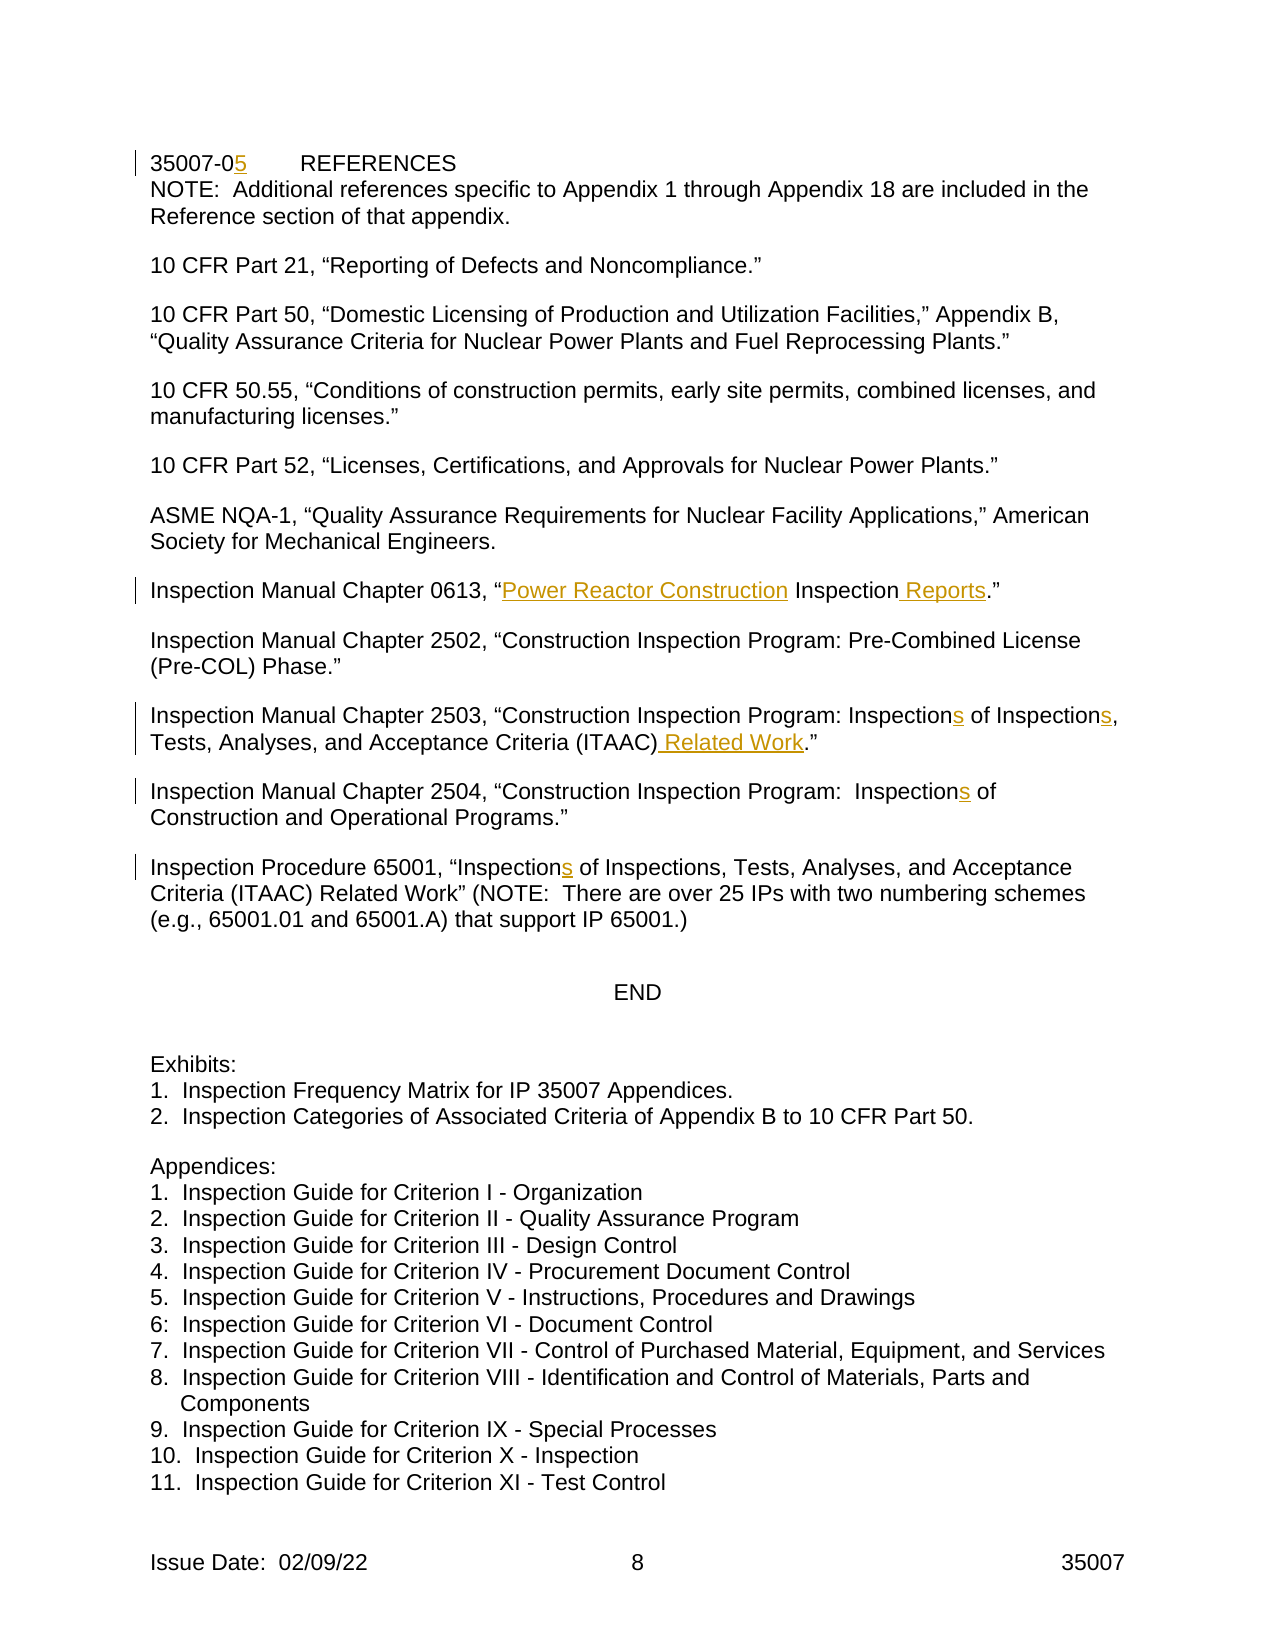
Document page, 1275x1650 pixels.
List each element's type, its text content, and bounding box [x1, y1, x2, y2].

subtitle 35007-0 REFERENCES [150, 150, 1125, 176]
text 10 CFR 50.55, “Conditions of construction permits, early site permits, combined licenses, and manufacturing licenses.” [150, 377, 1125, 429]
text 11. Inspection Guide for Criterion XI - Test Control [150, 1469, 1125, 1495]
text 10. Inspection Guide for Criterion X - Inspection [150, 1442, 1125, 1469]
text 4. Inspection Guide for Criterion IV - Procurement Document Control [150, 1258, 1125, 1284]
text 3. Inspection Guide for Criterion III - Design Control [150, 1232, 1125, 1258]
text 5. Inspection Guide for Criterion V - Instructions, Procedures and Drawings [150, 1284, 1125, 1311]
text 10 CFR Part 50, “Domestic Licensing of Production and Utilization Facilities,” Appendix B, “Quality Assurance Criteria for Nuclear Power Plants and Fuel Reprocessing Plants.” [150, 301, 1125, 354]
text Inspection Manual Chapter 2504, “Construction Inspection Program: Inspection of Construction and Operational Programs.” [150, 778, 1125, 831]
text Exhibits: [150, 1051, 1125, 1077]
text 10 CFR Part 52, “Licenses, Certifications, and Approvals for Nuclear Power Plants.” [150, 452, 1125, 479]
text ASME NQA-1, “Quality Assurance Requirements for Nuclear Facility Applications,” American Society for Mechanical Engineers. [150, 502, 1125, 554]
text NOTE: Additional references specific to Appendix 1 through Appendix 18 are included in the Reference section of that appendix. [150, 176, 1125, 229]
text 1. Inspection Frequency Matrix for IP 35007 Appendices. [150, 1077, 1125, 1103]
text 6: Inspection Guide for Criterion VI - Document Control [150, 1311, 1125, 1337]
text Inspection Manual Chapter 0613, “ Inspection.” [150, 577, 1125, 604]
text 8. Inspection Guide for Criterion VIII - Identification and Control of Materials, Parts and Components [150, 1363, 1125, 1416]
text 9. Inspection Guide for Criterion IX - Special Processes [150, 1416, 1125, 1442]
text 1. Inspection Guide for Criterion I - Organization [150, 1179, 1125, 1205]
text Inspection Manual Chapter 2503, “Construction Inspection Program: Inspection of Inspection, Tests, Analyses, and Acceptance Criteria (ITAAC).” [150, 702, 1125, 755]
text 7. Inspection Guide for Criterion VII - Control of Purchased Material, Equipment, and Services [150, 1337, 1125, 1363]
title END [150, 978, 1125, 1005]
text Inspection Procedure 65001, “Inspection of Inspections, Tests, Analyses, and Acceptance Criteria (ITAAC) Related Work” (NOTE: There are over 25 IPs with two numbering schemes (e.g., 65001.01 and 65001.A) that support IP 65001.) [150, 853, 1125, 933]
text 2. Inspection Categories of Associated Criteria of Appendix B to 10 CFR Part 50. [150, 1103, 1125, 1130]
text 10 CFR Part 21, “Reporting of Defects and Noncompliance.” [150, 252, 1125, 278]
text Appendices: [150, 1153, 1125, 1179]
text Inspection Manual Chapter 2502, “Construction Inspection Program: Pre-Combined License (Pre-COL) Phase.” [150, 627, 1125, 679]
text 2. Inspection Guide for Criterion II - Quality Assurance Program [150, 1205, 1125, 1232]
